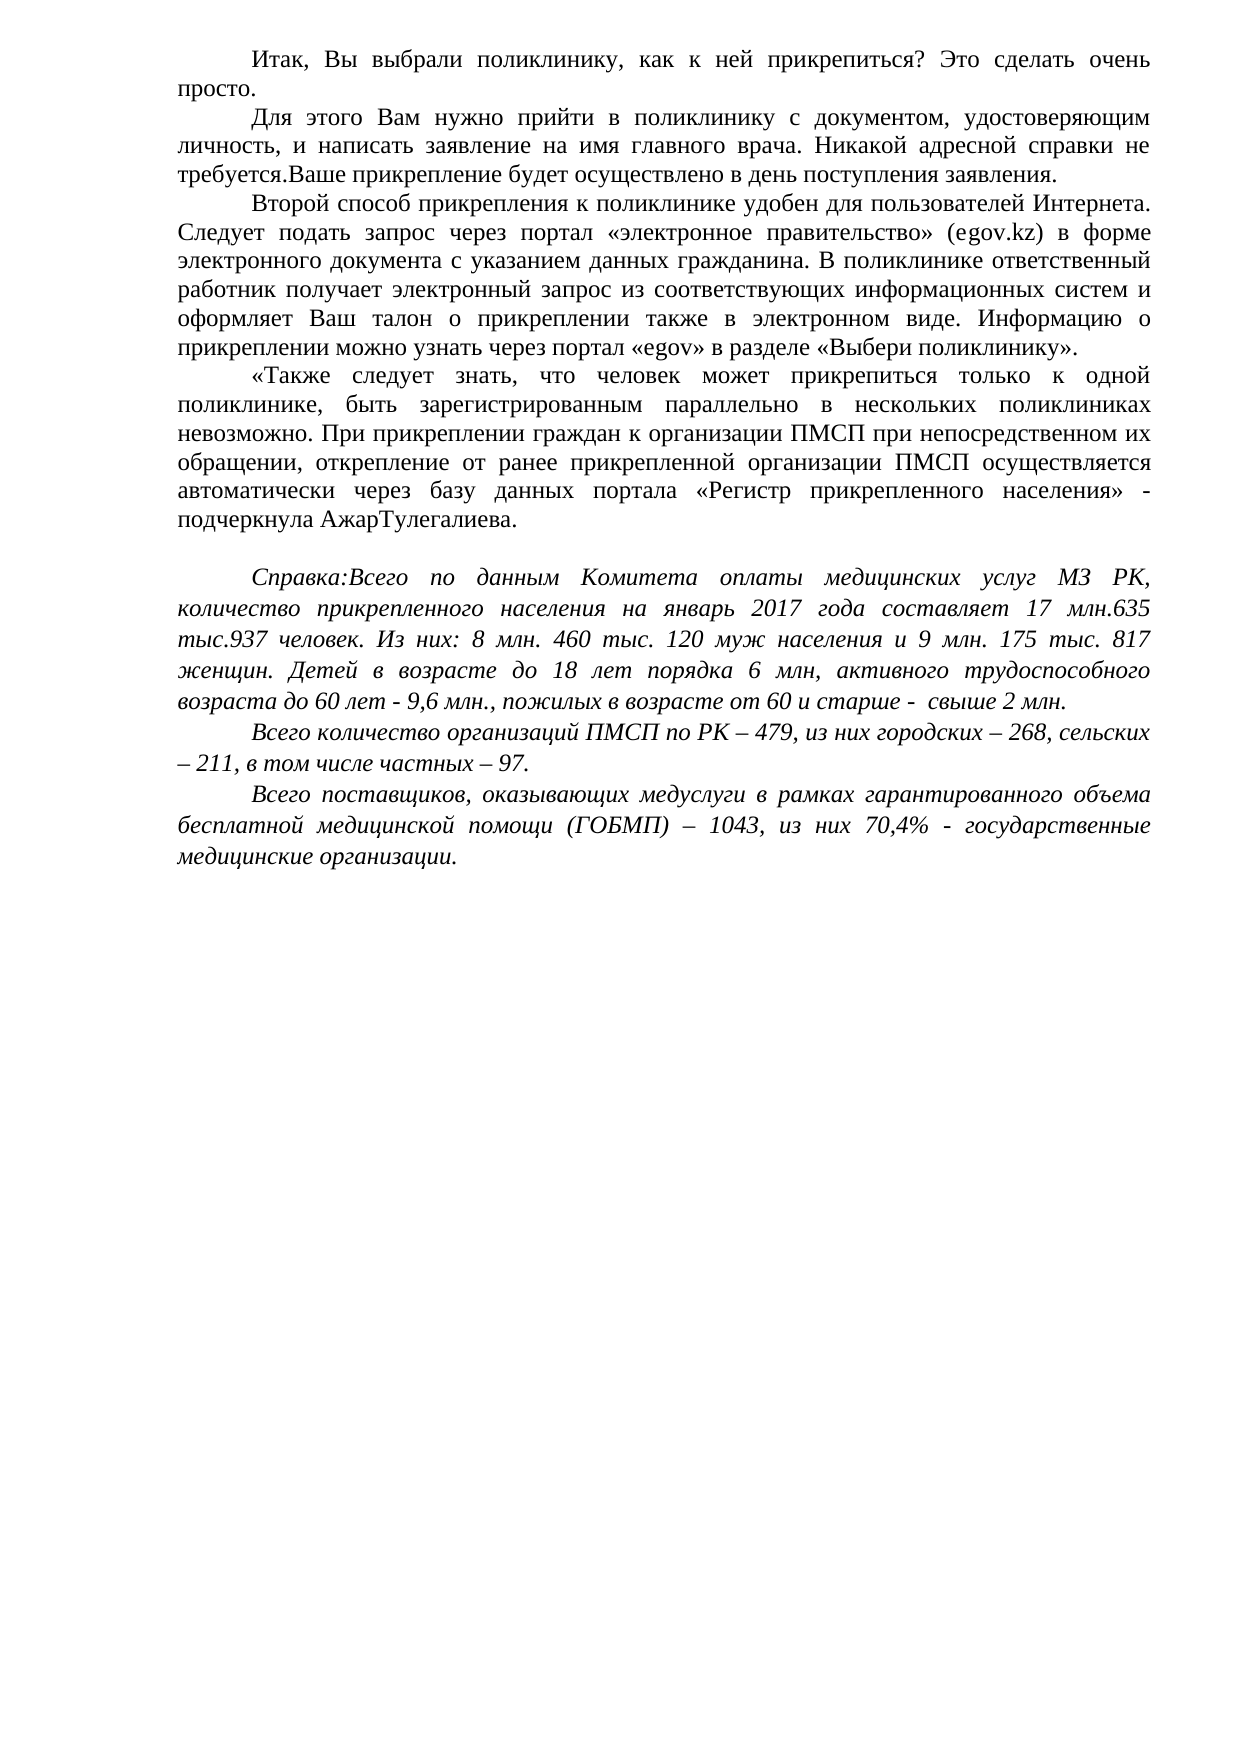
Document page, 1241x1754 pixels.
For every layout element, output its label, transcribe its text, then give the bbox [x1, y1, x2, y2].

text Всего поставщиков, оказывающих медуслуги в рамках гарантированного объема бесплатной медицинской помощи (ГОБМП) – 1043, из них 70,4% - государственные медицинские организации. [177, 779, 1152, 870]
text Второй способ прикрепления к поликлинике удобен для пользователей Интернета. Следует подать запрос через портал «электронное правительство» (еgov.kz) в форме электронного документа с указанием данных гражданина. В поликлинике ответственный работник получает электронный запрос из соответствующих информационных систем и оформляет Ваш талон о прикреплении также в электронном виде. Информацию о прикреплении можно узнать через портал «еgov» в разделе «Выбери поликлинику». [177, 188, 1152, 361]
text Всего количество организаций ПМСП по РК – 479, из них городских – 268, сельских – 211, в том числе частных – 97. [177, 717, 1152, 777]
text Для этого Вам нужно прийти в поликлинику с документом, удостоверяющим личность, и написать заявление на имя главного врача. Никакой адресной справки не требуется.Ваше прикрепление будет осуществлено в день поступления заявления. [177, 102, 1152, 188]
text Итак, Вы выбрали поликлинику, как к ней прикрепиться? Это сделать очень просто. [177, 44, 1152, 102]
text «Также следует знать, что человек может прикрепиться только к одной поликлинике, быть зарегистрированным параллельно в нескольких поликлиниках невозможно. При прикреплении граждан к организации ПМСП при непосредственном их обращении, открепление от ранее прикрепленной организации ПМСП осуществляется автоматически через базу данных портала «Регистр прикрепленного населения» - подчеркнула АжарТулегалиева. [177, 361, 1152, 533]
text Справка:Всего по данным Комитета оплаты медицинских услуг МЗ РК, количество прикрепленного населения на январь 2017 года составляет 17 млн.635 тыс.937 человек. Из них: 8 млн. 460 тыс. 120 муж населения и 9 млн. 175 тыс. 817 женщин. Детей в возрасте до 18 лет порядка 6 млн, активного трудоспособного возраста до 60 лет - 9,6 млн., пожилых в возрасте от 60 и старше - свыше 2 млн. [177, 562, 1152, 715]
